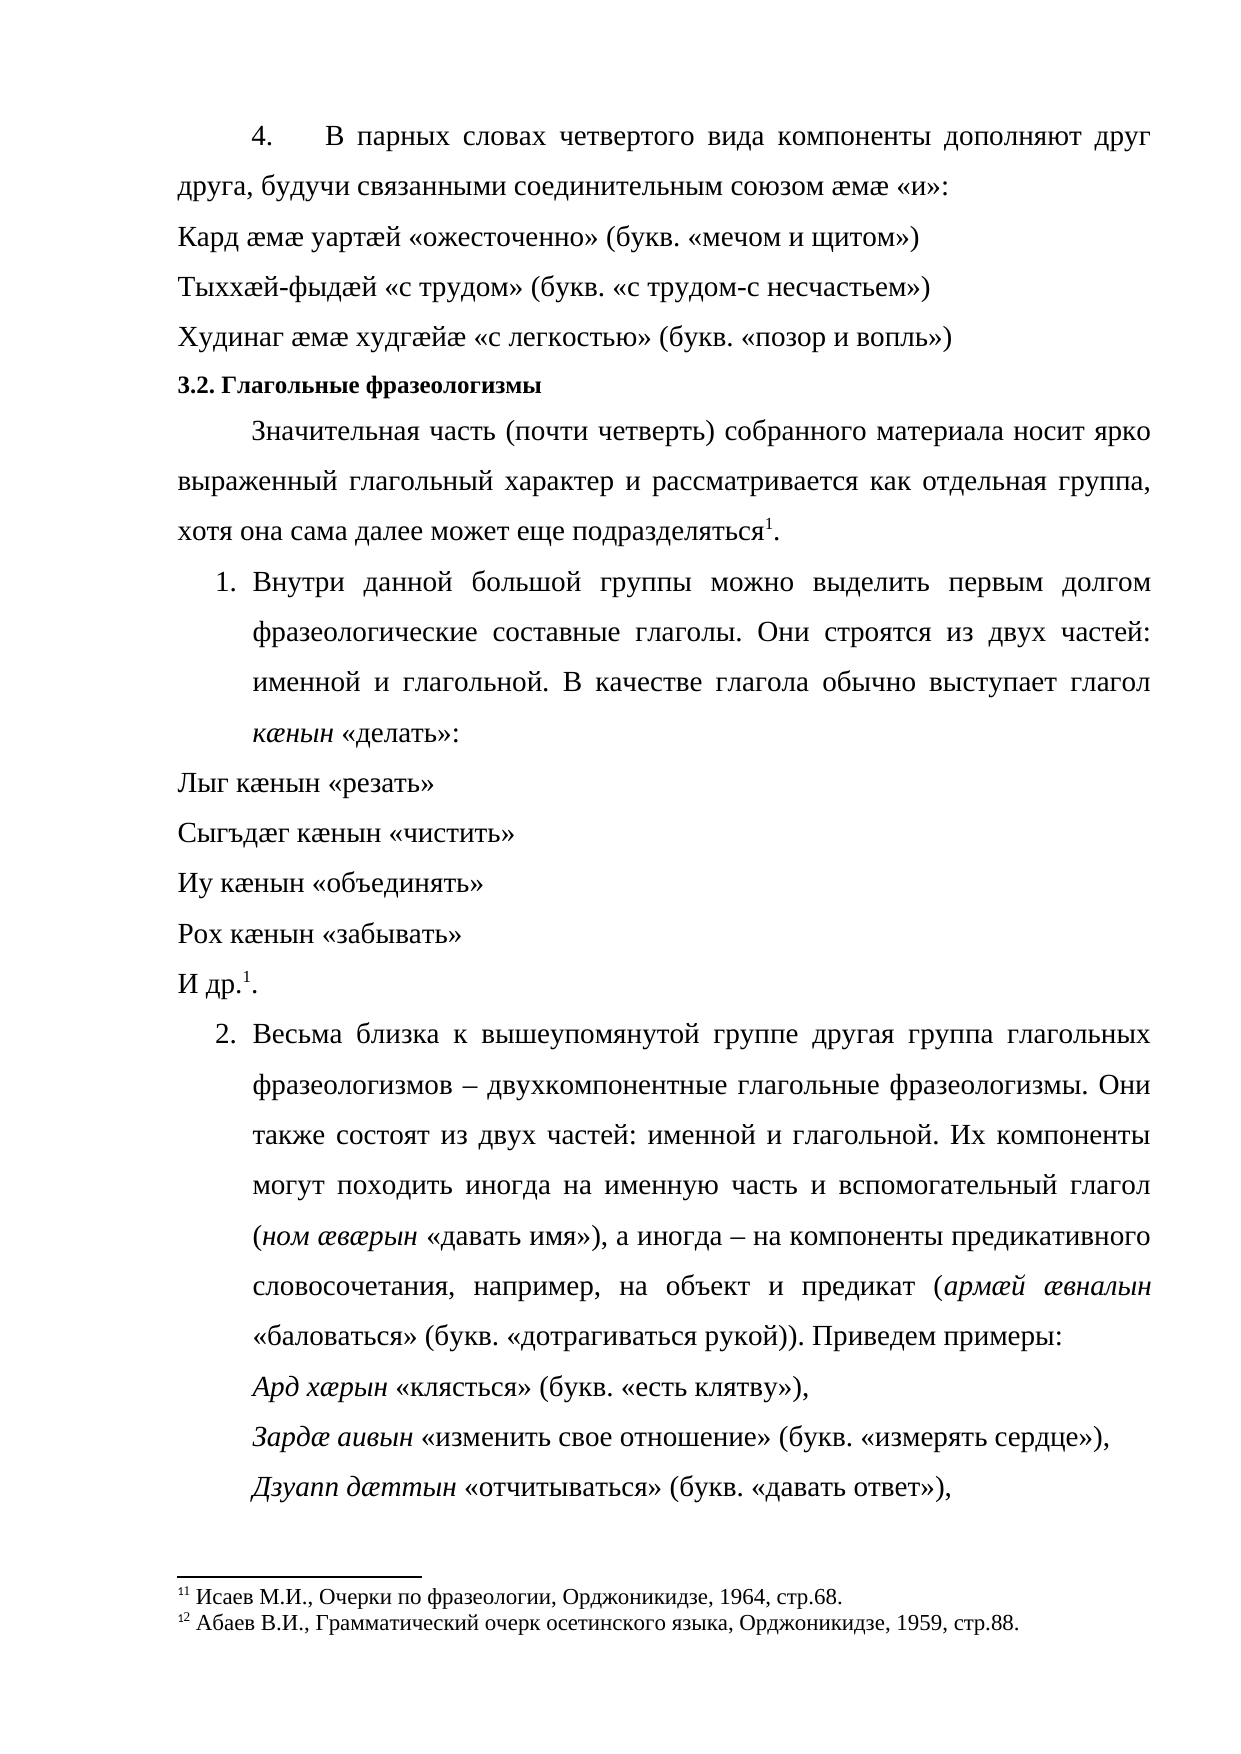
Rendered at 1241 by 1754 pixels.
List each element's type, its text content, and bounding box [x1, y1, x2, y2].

text Худинаг æмæ худгæйæ «с легкостью» (букв. «позор и вопль») [177, 319, 1152, 353]
text Кард æмæ уартæй «ожесточенно» (букв. «мечом и щитом») [177, 219, 1152, 252]
text 4. В парных словах четвертого вида компоненты дополняют друг друга, будучи связанными соединительным союзом æмæ «и»: [177, 118, 1152, 202]
list Весьма близка к вышеупомянутой группе другая группа глагольных фразеологизмов – двухкомпонентные глагольные фразеологизмы. Они также состоят из двух частей: именной и глагольной. Их компоненты могут походить иногда на именную часть и вспомогательный глагол (ном æвæрын «давать имя»), а иногда – на компоненты предикативного словосочетания, например, на объект и предикат (армæй æвналын «баловаться» (букв. «дотрагиваться рукой)). Приведем примеры: [215, 1017, 1152, 1352]
text Сыгъдæг кæнын «чистить» [177, 815, 1152, 849]
text И др.1. [177, 966, 1152, 1000]
list Внутри данной большой группы можно выделить первым долгом фразеологические составные глаголы. Они строятся из двух частей: именной и глагольной. В качестве глагола обычно выступает глагол кæнын «делать»: [215, 564, 1152, 748]
text Рох кæнын «забывать» [177, 916, 1152, 949]
list Зардæ аивын «изменить свое отношение» (букв. «измерять сердце»), [252, 1419, 1152, 1453]
text 3.2. Глагольные фразеологизмы [177, 370, 1152, 398]
list Ард хæрын «клясться» (букв. «есть клятву»), [252, 1369, 1152, 1402]
text Иу кæнын «объединять» [177, 866, 1152, 899]
text Значительная часть (почти четверть) собранного материала носит ярко выраженный глагольный характер и рассматривается как отдельная группа, хотя она сама далее может еще подразделяться1. [177, 413, 1152, 547]
list Дзуапп дæттын «отчитываться» (букв. «давать ответ»), [252, 1469, 1152, 1503]
text Тыххæй-фыдæй «с трудом» (букв. «с трудом-с несчастьем») [177, 269, 1152, 303]
text Лыг кæнын «резать» [177, 765, 1152, 798]
